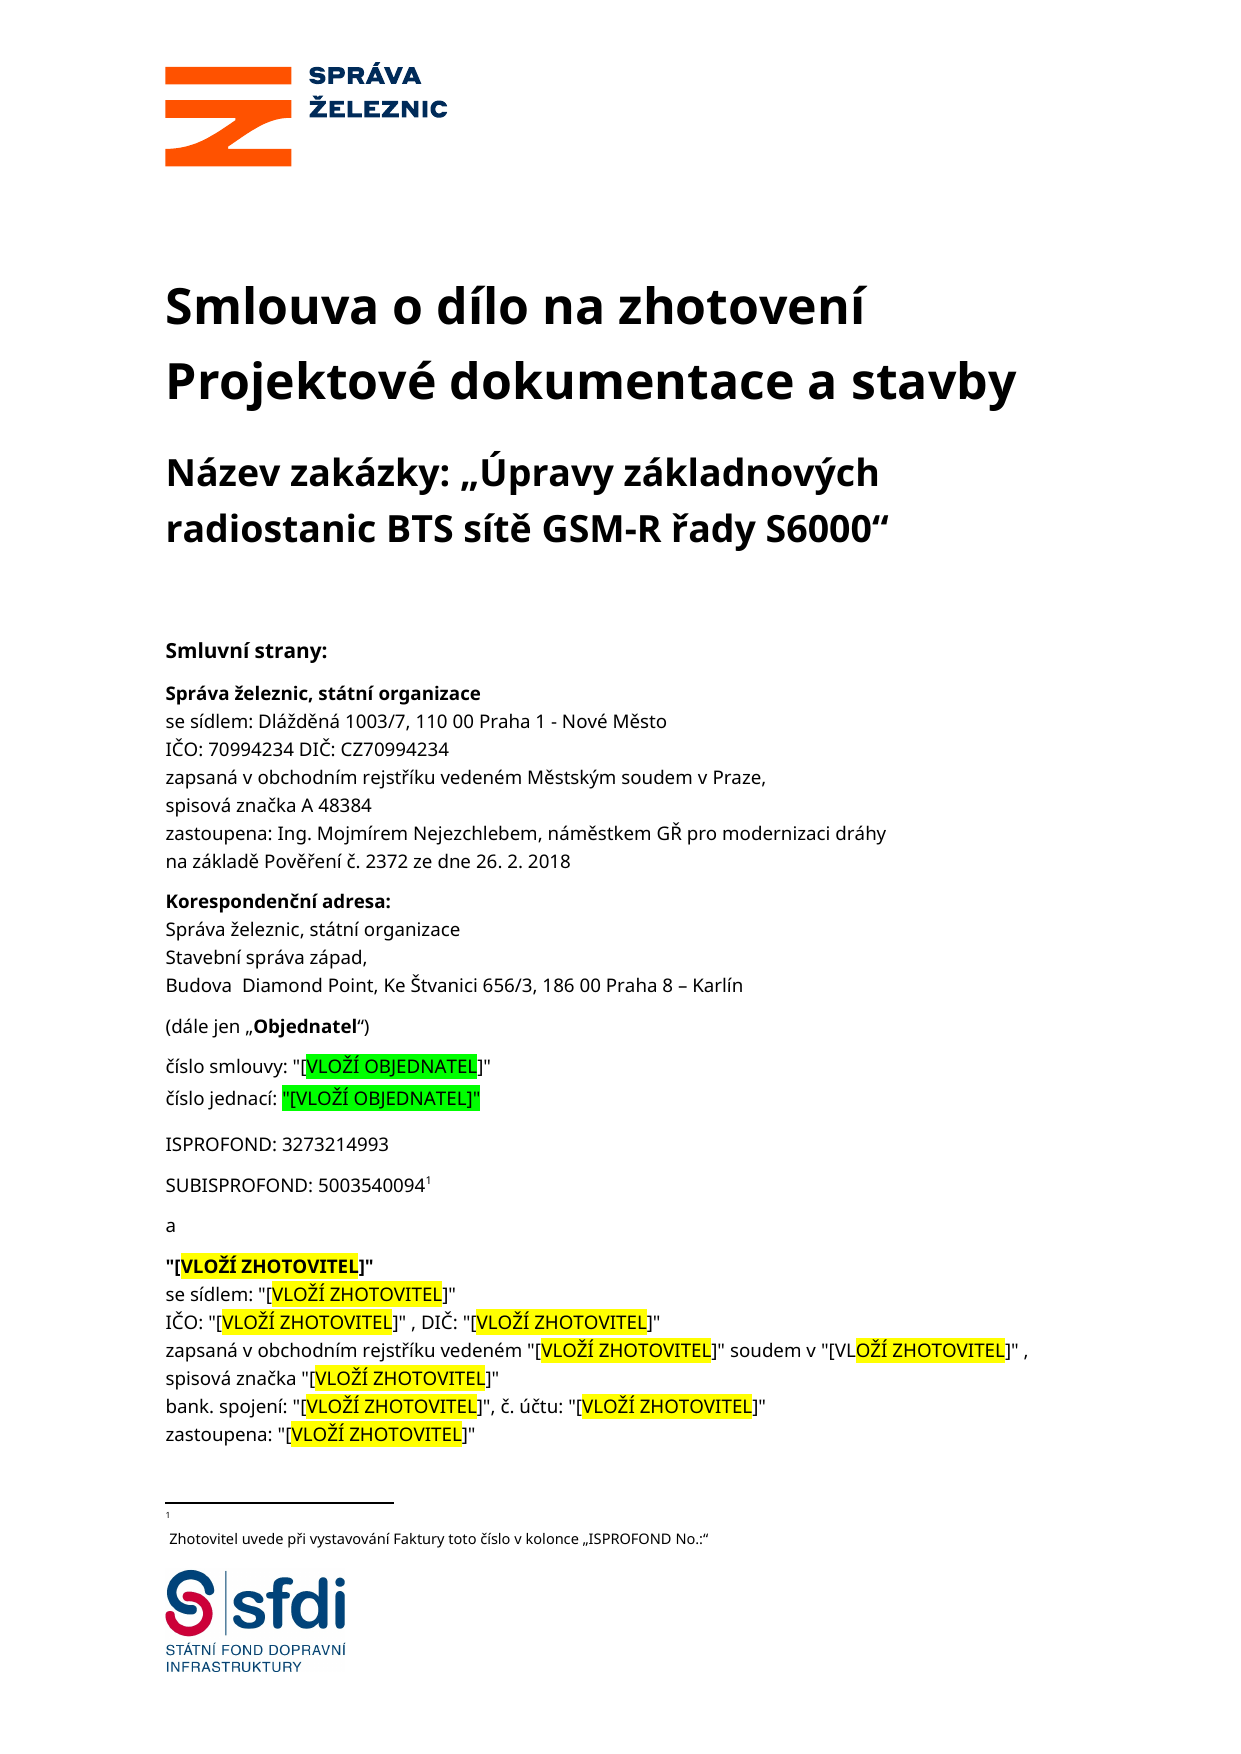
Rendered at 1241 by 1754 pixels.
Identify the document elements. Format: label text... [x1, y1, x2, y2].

text zapsaná v obchodním rejstříku vedeném Městským soudem v Praze, [165, 764, 1075, 789]
text bank. spojení: "[VLOŽÍ ZHOTOVITEL]", č. účtu: "[VLOŽÍ ZHOTOVITEL]" [165, 1393, 1075, 1419]
text Název zakázky: „Úpravy základnových radiostanic BTS sítě GSM-R řady S6000“ [165, 446, 1075, 553]
text IČO: "[VLOŽÍ ZHOTOVITEL]" , DIČ: "[VLOŽÍ ZHOTOVITEL]" [647, 1309, 1075, 1335]
text Správa železnic, státní organizace [165, 680, 1075, 706]
text číslo smlouvy: "[VLOŽÍ OBJEDNATEL]" [165, 1054, 306, 1079]
picture [165, 1568, 346, 1672]
text "[VLOŽÍ ZHOTOVITEL]" [358, 1253, 1075, 1279]
text Smluvní strany: [165, 636, 1075, 665]
text zastoupena: "[VLOŽÍ ZHOTOVITEL]" [462, 1421, 1075, 1447]
text spisová značka "[VLOŽÍ ZHOTOVITEL]" [485, 1365, 1075, 1391]
text Korespondenční adresa: [165, 889, 1075, 914]
text číslo jednací: "[VLOŽÍ OBJEDNATEL]" [165, 1082, 1075, 1111]
text IČO: 70994234 DIČ: CZ70994234 [165, 736, 1075, 762]
text na základě Pověření č. 2372 ze dne 26. 2. 2018 [165, 848, 1075, 874]
text Smlouva o dílo na zhotovení Projektové dokumentace a stavby [165, 271, 1075, 414]
text Správa železnic, státní organizace [165, 917, 1075, 942]
text zapsaná v obchodním rejstříku vedeném "[VLOŽÍ ZHOTOVITEL]" soudem v "[VLOŽÍ ZHOTOVITEL]" , [165, 1337, 1075, 1363]
text zastoupena: "[VLOŽÍ ZHOTOVITEL]" [165, 1421, 291, 1447]
text ISPROFOND: 3273214993 [165, 1132, 1075, 1157]
text číslo smlouvy: "[VLOŽÍ OBJEDNATEL]" [477, 1054, 1075, 1079]
text se sídlem: "[VLOŽÍ ZHOTOVITEL]" [442, 1281, 1075, 1307]
text SUBISPROFOND: 5003540094 [165, 1172, 1075, 1198]
text se sídlem: Dlážděná 1003/7, 110 00 Praha 1 - Nové Město [165, 708, 1075, 733]
text spisová značka "[VLOŽÍ ZHOTOVITEL]" [165, 1365, 315, 1391]
text se sídlem: "[VLOŽÍ ZHOTOVITEL]" [165, 1281, 272, 1307]
text (dále jen „Objednatel“) [165, 1013, 1075, 1039]
text a [165, 1213, 1075, 1238]
text spisová značka A 48384 [165, 792, 1075, 818]
text zastoupena: Ing. Mojmírem Nejezchlebem, náměstkem GŘ pro modernizaci dráhy [165, 820, 1075, 846]
text Stavební správa západ, Budova Diamond Point, Ke Štvanici 656/3, 186 00 Praha 8 – Karlín [165, 945, 1075, 998]
